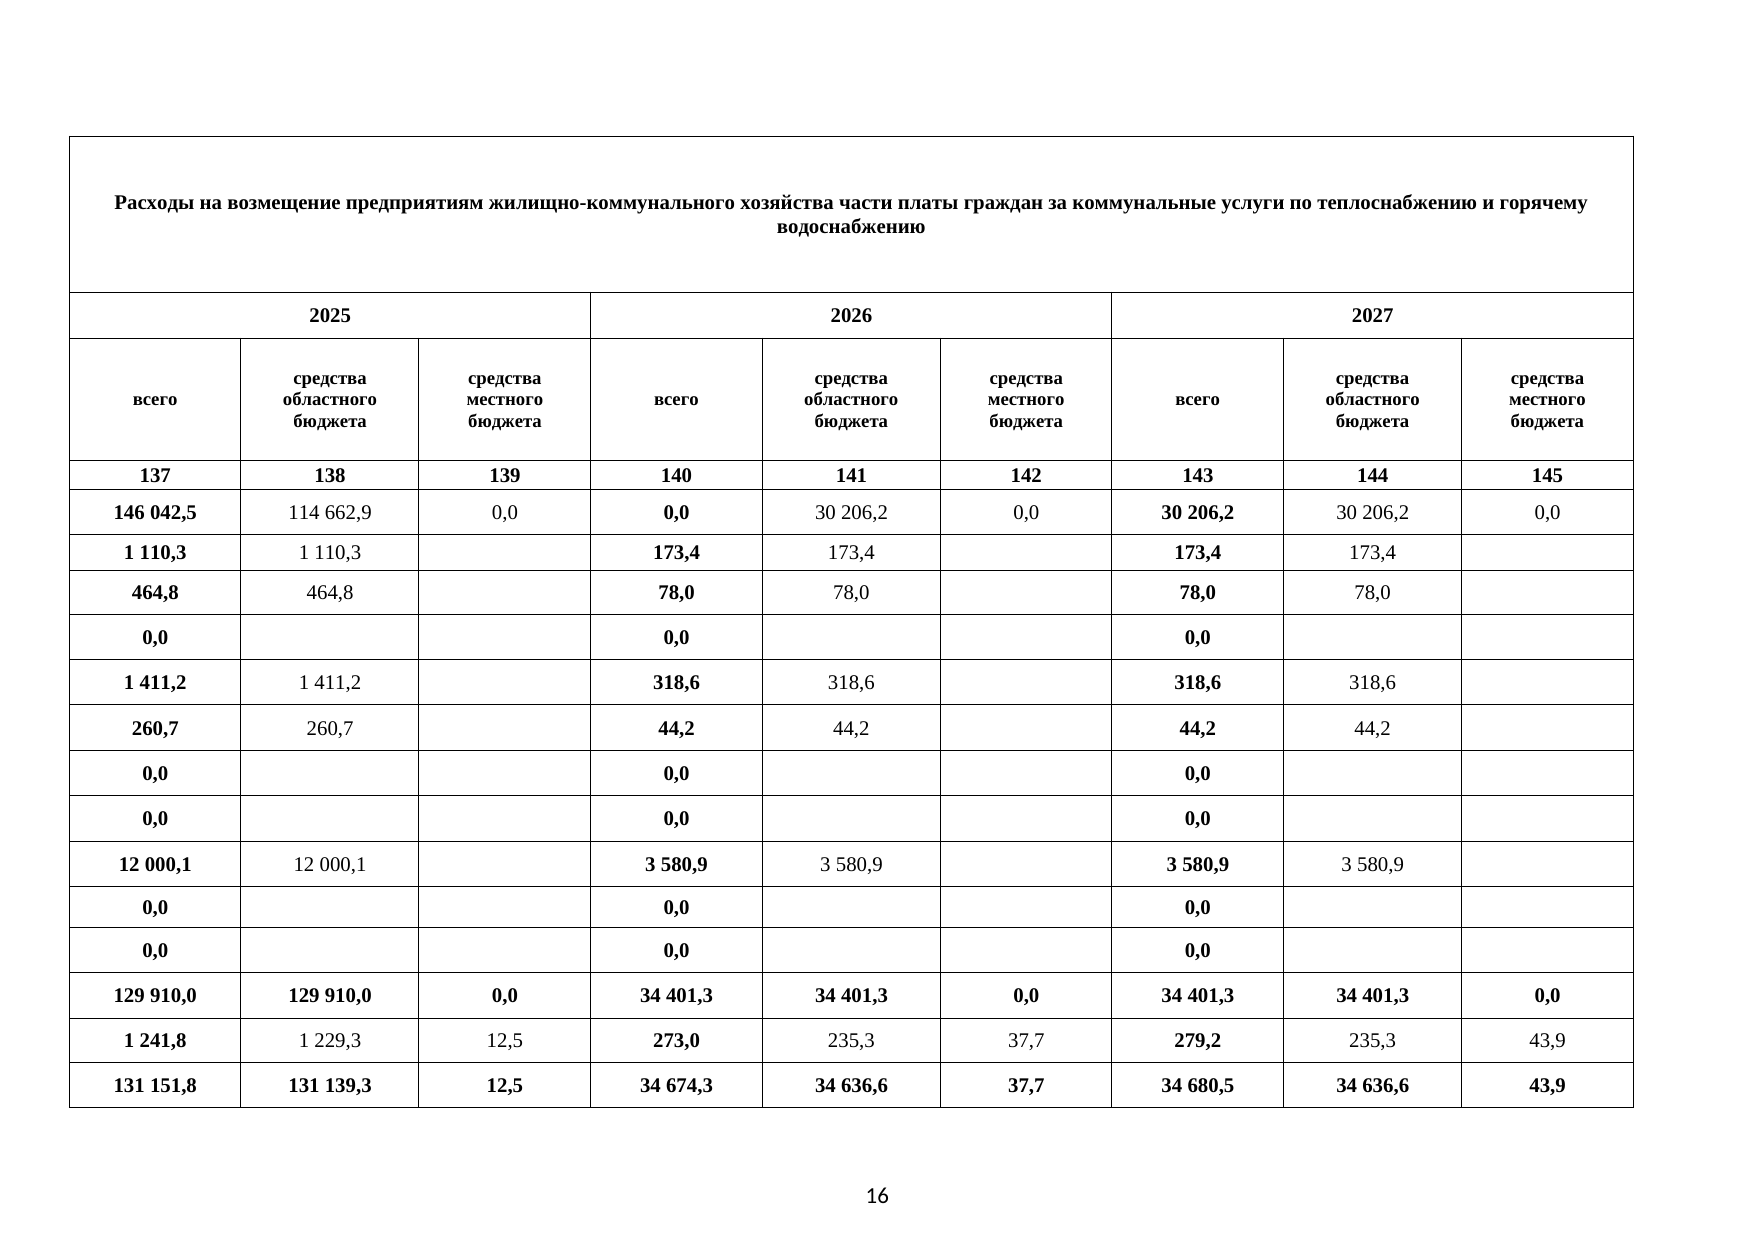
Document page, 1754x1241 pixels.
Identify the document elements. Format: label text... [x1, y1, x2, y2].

table_cell 464,8 [241, 571, 418, 613]
table_cell [941, 571, 1111, 613]
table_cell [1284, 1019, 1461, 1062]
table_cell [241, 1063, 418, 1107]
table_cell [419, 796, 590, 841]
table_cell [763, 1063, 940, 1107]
table_cell [1462, 571, 1633, 613]
table_cell [763, 615, 940, 659]
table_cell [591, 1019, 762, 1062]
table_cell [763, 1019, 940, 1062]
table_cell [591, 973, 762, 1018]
table_cell 146 042,5 [70, 490, 240, 534]
table_cell средства областного бюджета [1284, 339, 1461, 459]
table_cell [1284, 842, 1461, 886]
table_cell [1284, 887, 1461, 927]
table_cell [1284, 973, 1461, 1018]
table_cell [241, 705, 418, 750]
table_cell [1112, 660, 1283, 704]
table_cell 137 [70, 461, 240, 488]
table_cell 30 206,2 [1284, 490, 1461, 534]
table_cell [941, 615, 1111, 659]
table_cell 30 206,2 [1112, 490, 1283, 534]
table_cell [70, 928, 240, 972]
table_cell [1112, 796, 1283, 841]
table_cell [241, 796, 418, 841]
table_cell [1462, 615, 1633, 659]
table_cell 140 [591, 461, 762, 488]
table_cell 78,0 [763, 571, 940, 613]
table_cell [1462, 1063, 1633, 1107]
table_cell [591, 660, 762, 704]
table_cell 114 662,9 [241, 490, 418, 534]
table_cell всего [591, 339, 762, 459]
table_cell 2025 [70, 293, 590, 337]
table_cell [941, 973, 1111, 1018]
table_cell [419, 571, 590, 613]
table_cell 173,4 [591, 535, 762, 569]
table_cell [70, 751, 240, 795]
table_cell 0,0 [1462, 490, 1633, 534]
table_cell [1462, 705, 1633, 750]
table_cell [241, 615, 418, 659]
table_cell 141 [763, 461, 940, 488]
table_cell 139 [419, 461, 590, 488]
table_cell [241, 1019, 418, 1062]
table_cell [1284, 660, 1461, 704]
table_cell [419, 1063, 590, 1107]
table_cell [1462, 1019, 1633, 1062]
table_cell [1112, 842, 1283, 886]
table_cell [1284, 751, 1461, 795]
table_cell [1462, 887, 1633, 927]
table_cell 30 206,2 [763, 490, 940, 534]
table_cell 143 [1112, 461, 1283, 488]
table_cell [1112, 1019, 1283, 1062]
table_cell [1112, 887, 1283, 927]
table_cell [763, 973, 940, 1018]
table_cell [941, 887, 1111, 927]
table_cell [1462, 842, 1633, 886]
table_cell 1 411,2 [70, 660, 240, 704]
table_cell 0,0 [591, 490, 762, 534]
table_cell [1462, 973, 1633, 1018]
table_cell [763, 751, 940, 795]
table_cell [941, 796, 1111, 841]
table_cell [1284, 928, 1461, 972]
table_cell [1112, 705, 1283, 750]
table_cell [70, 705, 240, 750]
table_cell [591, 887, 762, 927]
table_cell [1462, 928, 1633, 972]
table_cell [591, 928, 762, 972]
table_cell 78,0 [591, 571, 762, 613]
table_cell всего [70, 339, 240, 459]
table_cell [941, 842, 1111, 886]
table_cell [1462, 535, 1633, 569]
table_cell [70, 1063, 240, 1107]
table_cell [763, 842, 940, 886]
table_cell 173,4 [1112, 535, 1283, 569]
table_cell 78,0 [1112, 571, 1283, 613]
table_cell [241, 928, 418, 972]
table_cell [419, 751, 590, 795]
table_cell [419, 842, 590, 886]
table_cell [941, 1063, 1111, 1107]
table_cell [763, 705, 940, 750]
table_cell 0,0 [591, 615, 762, 659]
table_cell [1284, 615, 1461, 659]
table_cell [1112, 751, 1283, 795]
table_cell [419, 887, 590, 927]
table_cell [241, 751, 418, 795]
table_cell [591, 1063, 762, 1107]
table_cell 0,0 [70, 615, 240, 659]
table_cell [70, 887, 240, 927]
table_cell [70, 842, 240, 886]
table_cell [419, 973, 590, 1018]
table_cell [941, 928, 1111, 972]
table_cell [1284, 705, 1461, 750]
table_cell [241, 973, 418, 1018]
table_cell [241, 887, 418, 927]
table_cell средства местного бюджета [419, 339, 590, 459]
table_cell 173,4 [1284, 535, 1461, 569]
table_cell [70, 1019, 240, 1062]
table_header Расходы на возмещение предприятиям жилищно-коммунального хозяйства части платы граждан за коммунальные услуги по теплоснабжению и горячему водоснабжению [70, 137, 1633, 292]
table_cell 1 110,3 [241, 535, 418, 569]
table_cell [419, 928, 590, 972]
table_cell 78,0 [1284, 571, 1461, 613]
table_cell 0,0 [419, 490, 590, 534]
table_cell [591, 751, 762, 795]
table_cell [419, 535, 590, 569]
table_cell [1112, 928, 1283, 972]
table_cell 142 [941, 461, 1111, 488]
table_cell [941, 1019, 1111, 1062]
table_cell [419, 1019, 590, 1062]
table_cell средства местного бюджета [941, 339, 1111, 459]
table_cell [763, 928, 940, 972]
table_cell 145 [1462, 461, 1633, 488]
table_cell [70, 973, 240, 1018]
table_cell 0,0 [941, 490, 1111, 534]
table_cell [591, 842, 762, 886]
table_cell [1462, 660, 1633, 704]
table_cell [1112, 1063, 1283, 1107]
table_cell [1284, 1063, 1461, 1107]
table_cell средства областного бюджета [763, 339, 940, 459]
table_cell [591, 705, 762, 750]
table_cell всего [1112, 339, 1283, 459]
table_cell 173,4 [763, 535, 940, 569]
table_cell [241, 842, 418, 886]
table_cell [419, 660, 590, 704]
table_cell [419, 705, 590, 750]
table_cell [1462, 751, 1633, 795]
table_cell 144 [1284, 461, 1461, 488]
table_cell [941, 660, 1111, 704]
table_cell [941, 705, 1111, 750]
table_cell 1 110,3 [70, 535, 240, 569]
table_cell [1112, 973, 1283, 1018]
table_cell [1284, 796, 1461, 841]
table_cell 2026 [591, 293, 1111, 337]
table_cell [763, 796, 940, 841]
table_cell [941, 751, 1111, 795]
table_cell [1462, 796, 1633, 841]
table_cell 464,8 [70, 571, 240, 613]
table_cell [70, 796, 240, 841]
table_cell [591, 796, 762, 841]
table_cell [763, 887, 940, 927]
table_cell [419, 615, 590, 659]
table_cell [941, 535, 1111, 569]
table_cell средства областного бюджета [241, 339, 418, 459]
table_cell 2027 [1112, 293, 1633, 337]
table_cell средства местного бюджета [1462, 339, 1633, 459]
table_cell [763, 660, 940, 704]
table_cell 0,0 [1112, 615, 1283, 659]
table_cell 138 [241, 461, 418, 488]
table_cell 1 411,2 [241, 660, 418, 704]
